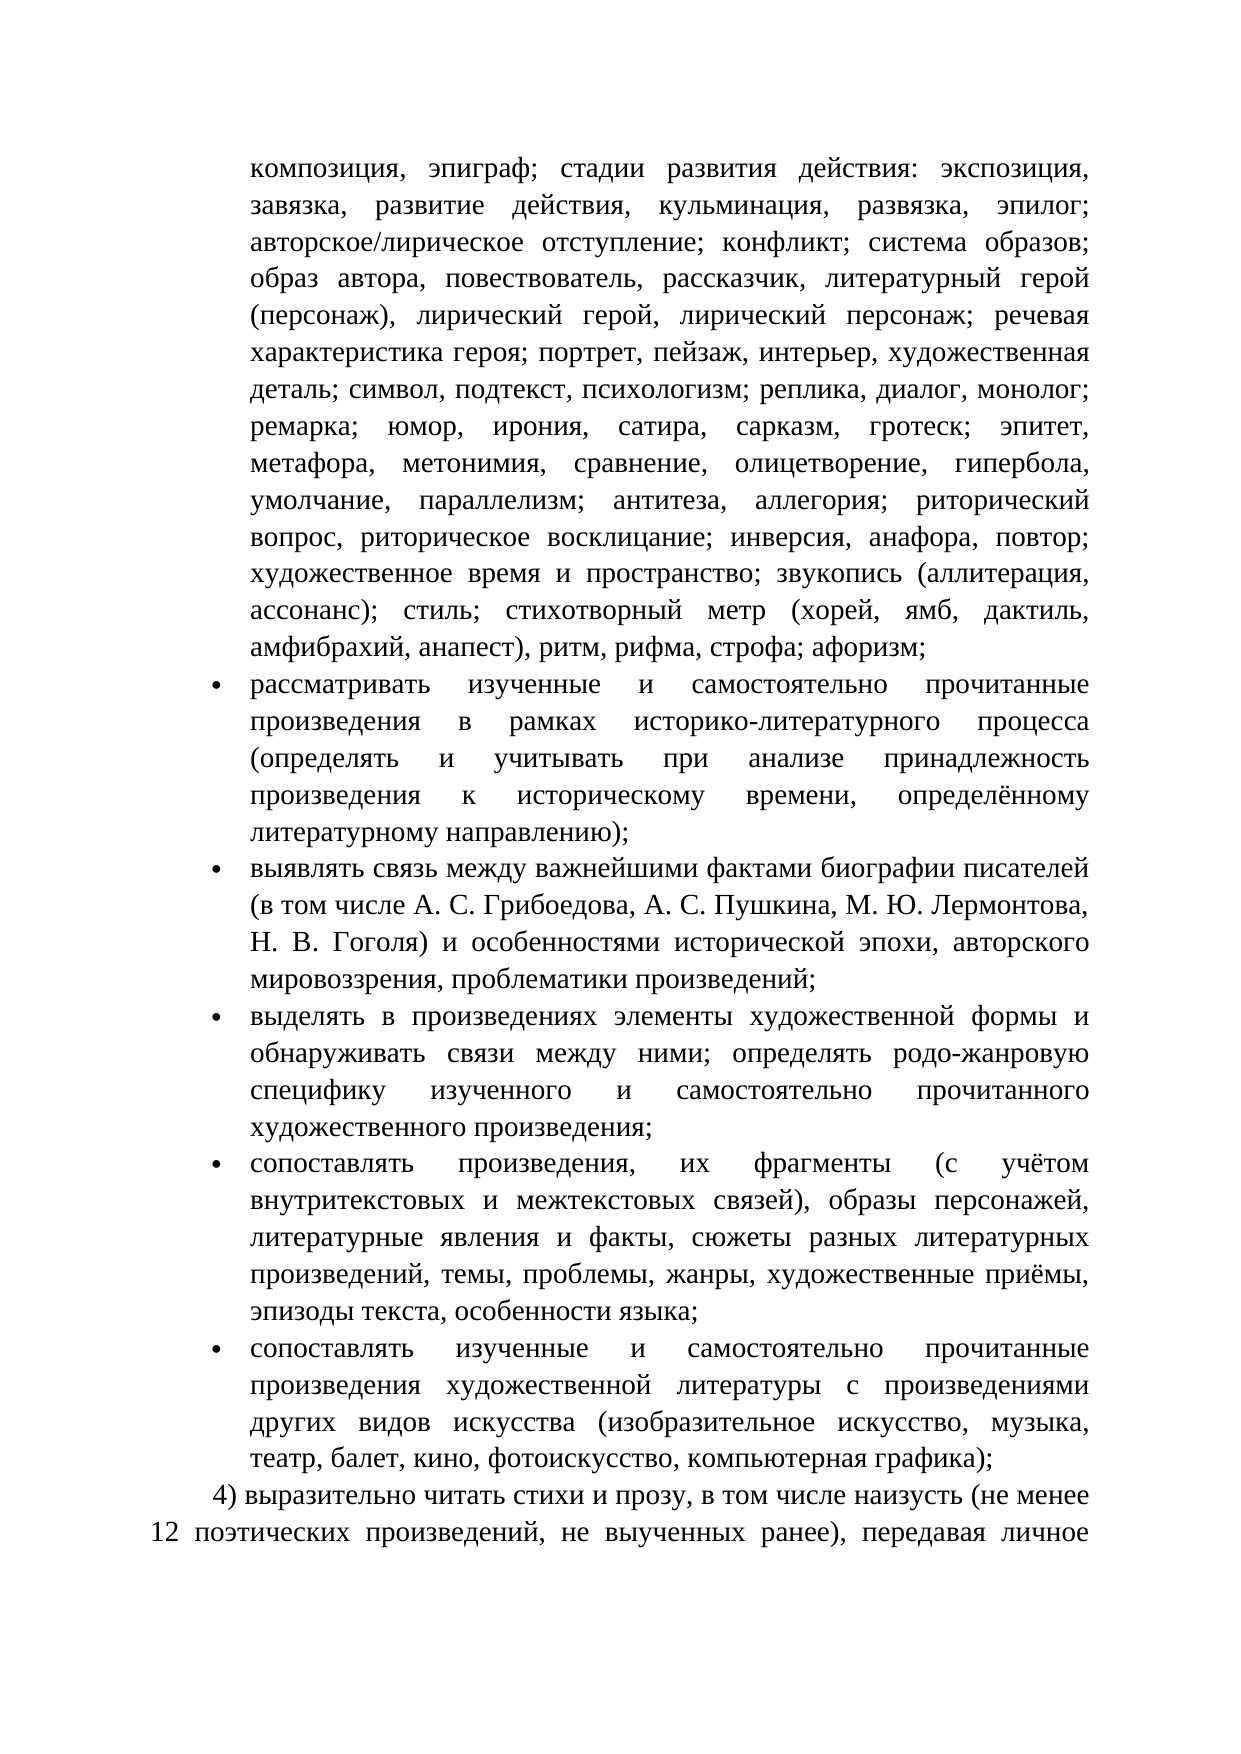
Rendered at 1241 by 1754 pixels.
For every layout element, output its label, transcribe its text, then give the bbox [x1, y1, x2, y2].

list рассматривать изученные и самостоятельно прочитанные произведения в рамках историко-литературного процесса (определять и учитывать при анализе принадлежность произведения к историческому времени, определённому литературному направлению); [212, 666, 1090, 847]
list выделять в произведениях элементы художественной формы и обнаруживать связи между ними; определять родо-жанровую специфику изученного и самостоятельно прочитанного художественного произведения; [212, 998, 1090, 1142]
list сопоставлять изученные и самостоятельно прочитанные произведения художественной литературы с произведениями других видов искусства (изобразительное искусство, музыка, театр, балет, кино, фотоискусство, компьютерная графика); [212, 1330, 1090, 1474]
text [150, 1477, 1090, 1548]
list сопоставлять произведения, их фрагменты (с учётом внутритекстовых и межтекстовых связей), образы персонажей, литературные явления и факты, сюжеты разных литературных произведений, темы, проблемы, жанры, художественные приёмы, эпизоды текста, особенности языка; [212, 1146, 1090, 1327]
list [212, 150, 1090, 663]
list выявлять связь между важнейшими фактами биографии писателей (в том числе А. С. Грибоедова, А. С. Пушкина, М. Ю. Лермонтова, Н. В. Гоголя) и особенностями исторической эпохи, авторского мировоззрения, проблематики произведений; [212, 851, 1090, 995]
